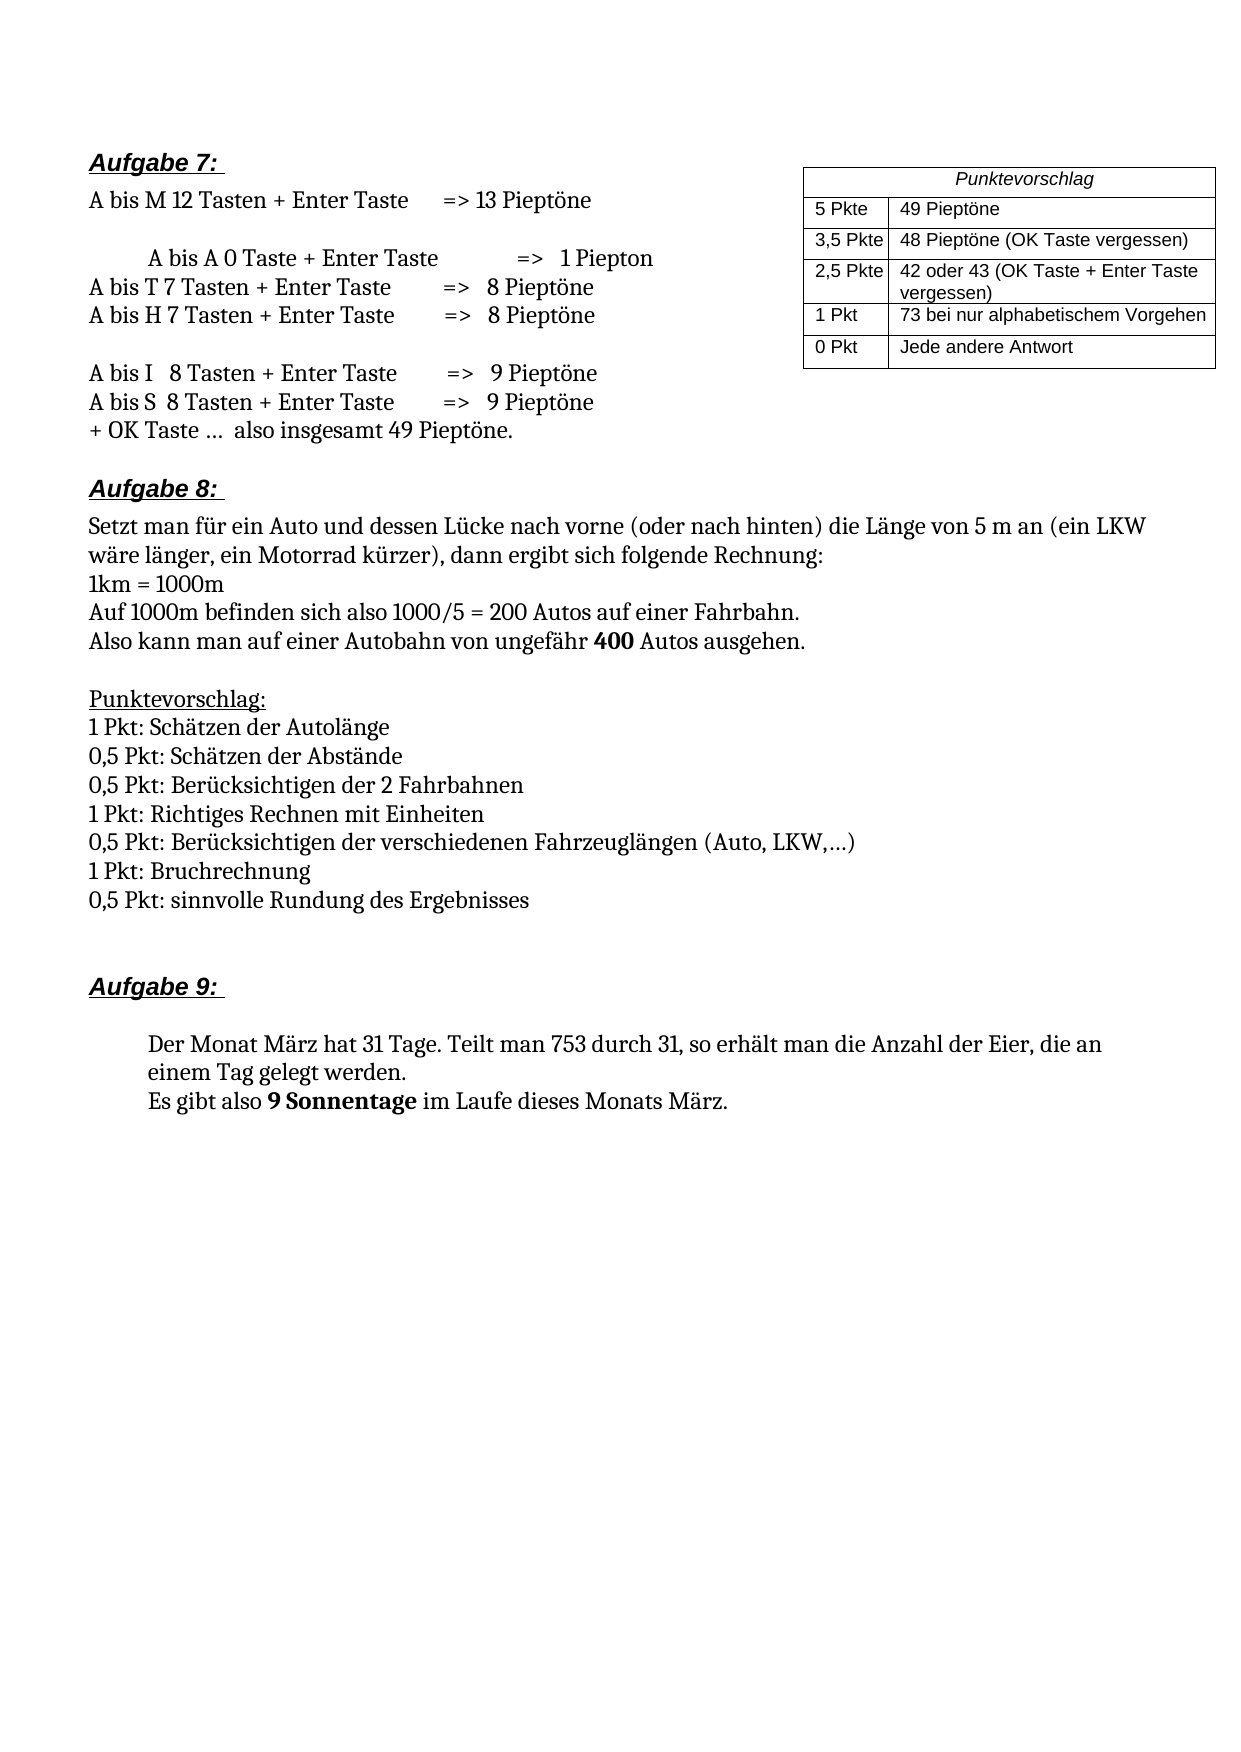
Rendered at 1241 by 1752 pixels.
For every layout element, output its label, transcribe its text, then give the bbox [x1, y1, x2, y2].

table_cell 42 oder 43 (OK Taste + Enter Taste vergessen) [889, 260, 1215, 303]
text A bis I 8 Tasten + Enter Taste => 9 Pieptöne [89, 359, 1167, 387]
table_cell Jede andere Antwort [889, 336, 1215, 368]
table_cell 49 Pieptöne [889, 198, 1215, 227]
text 0,5 Pkt: sinnvolle Rundung des Ergebnisses [89, 886, 1167, 914]
text A bis H 7 Tasten + Enter Taste => 8 Pieptöne [89, 301, 803, 330]
text 1 Pkt: Bruchrechnung [89, 857, 1167, 886]
text 0,5 Pkt: Berücksichtigen der verschiedenen Fahrzeuglängen (Auto, LKW,…) [89, 828, 1167, 857]
text A bis M 12 Tasten + Enter Taste => 13 Pieptöne [89, 186, 803, 215]
text 0,5 Pkt: Schätzen der Abstände [89, 742, 1167, 771]
table_cell 3,5 Pkte [804, 229, 888, 259]
table_cell 73 bei nur alphabetischem Vorgehen [889, 304, 1215, 335]
text Auf 1000m befinden sich also 1000/5 = 200 Autos auf einer Fahrbahn. [89, 598, 1167, 627]
text Also kann man auf einer Autobahn von ungefähr 400 Autos ausgehen. [89, 627, 1167, 656]
text 1km = 1000m [89, 569, 1167, 598]
table_cell 5 Pkte [804, 198, 888, 227]
table_cell 48 Pieptöne (OK Taste vergessen) [889, 229, 1215, 259]
table_cell 0 Pkt [804, 336, 888, 368]
table_header Punktevorschlag [804, 168, 1215, 197]
text + OK Taste … also insgesamt 49 Pieptöne. [89, 416, 1167, 445]
text Der Monat März hat 31 Tage. Teilt man 753 durch 31, so erhält man die Anzahl der Eier, die an einem Tag gelegt werden. [148, 1029, 1137, 1087]
text Aufgabe 8: [89, 474, 1167, 502]
text A bis T 7 Tasten + Enter Taste => 8 Pieptöne [89, 272, 803, 301]
text Setzt man für ein Auto und dessen Lücke nach vorne (oder nach hinten) die Länge von 5 m an (ein LKW wäre länger, ein Motorrad kürzer), dann ergibt sich folgende Rechnung: [89, 512, 1167, 569]
text 1 Pkt: Schätzen der Autolänge [89, 713, 1167, 742]
text 0,5 Pkt: Berücksichtigen der 2 Fahrbahnen [89, 771, 1167, 799]
table_cell 1 Pkt [804, 304, 888, 335]
text Es gibt also 9 Sonnentage im Laufe dieses Monats März. [148, 1087, 1137, 1116]
text A bis S 8 Tasten + Enter Taste => 9 Pieptöne [89, 387, 1167, 416]
table_cell 2,5 Pkte [804, 260, 888, 303]
text 1 Pkt: Richtiges Rechnen mit Einheiten [89, 799, 1167, 828]
text Aufgabe 7: [89, 148, 1167, 176]
text Aufgabe 9: [89, 972, 1167, 1001]
text A bis A 0 Taste + Enter Taste => 1 Piepton [148, 244, 803, 272]
text Punktevorschlag: [89, 684, 1167, 713]
